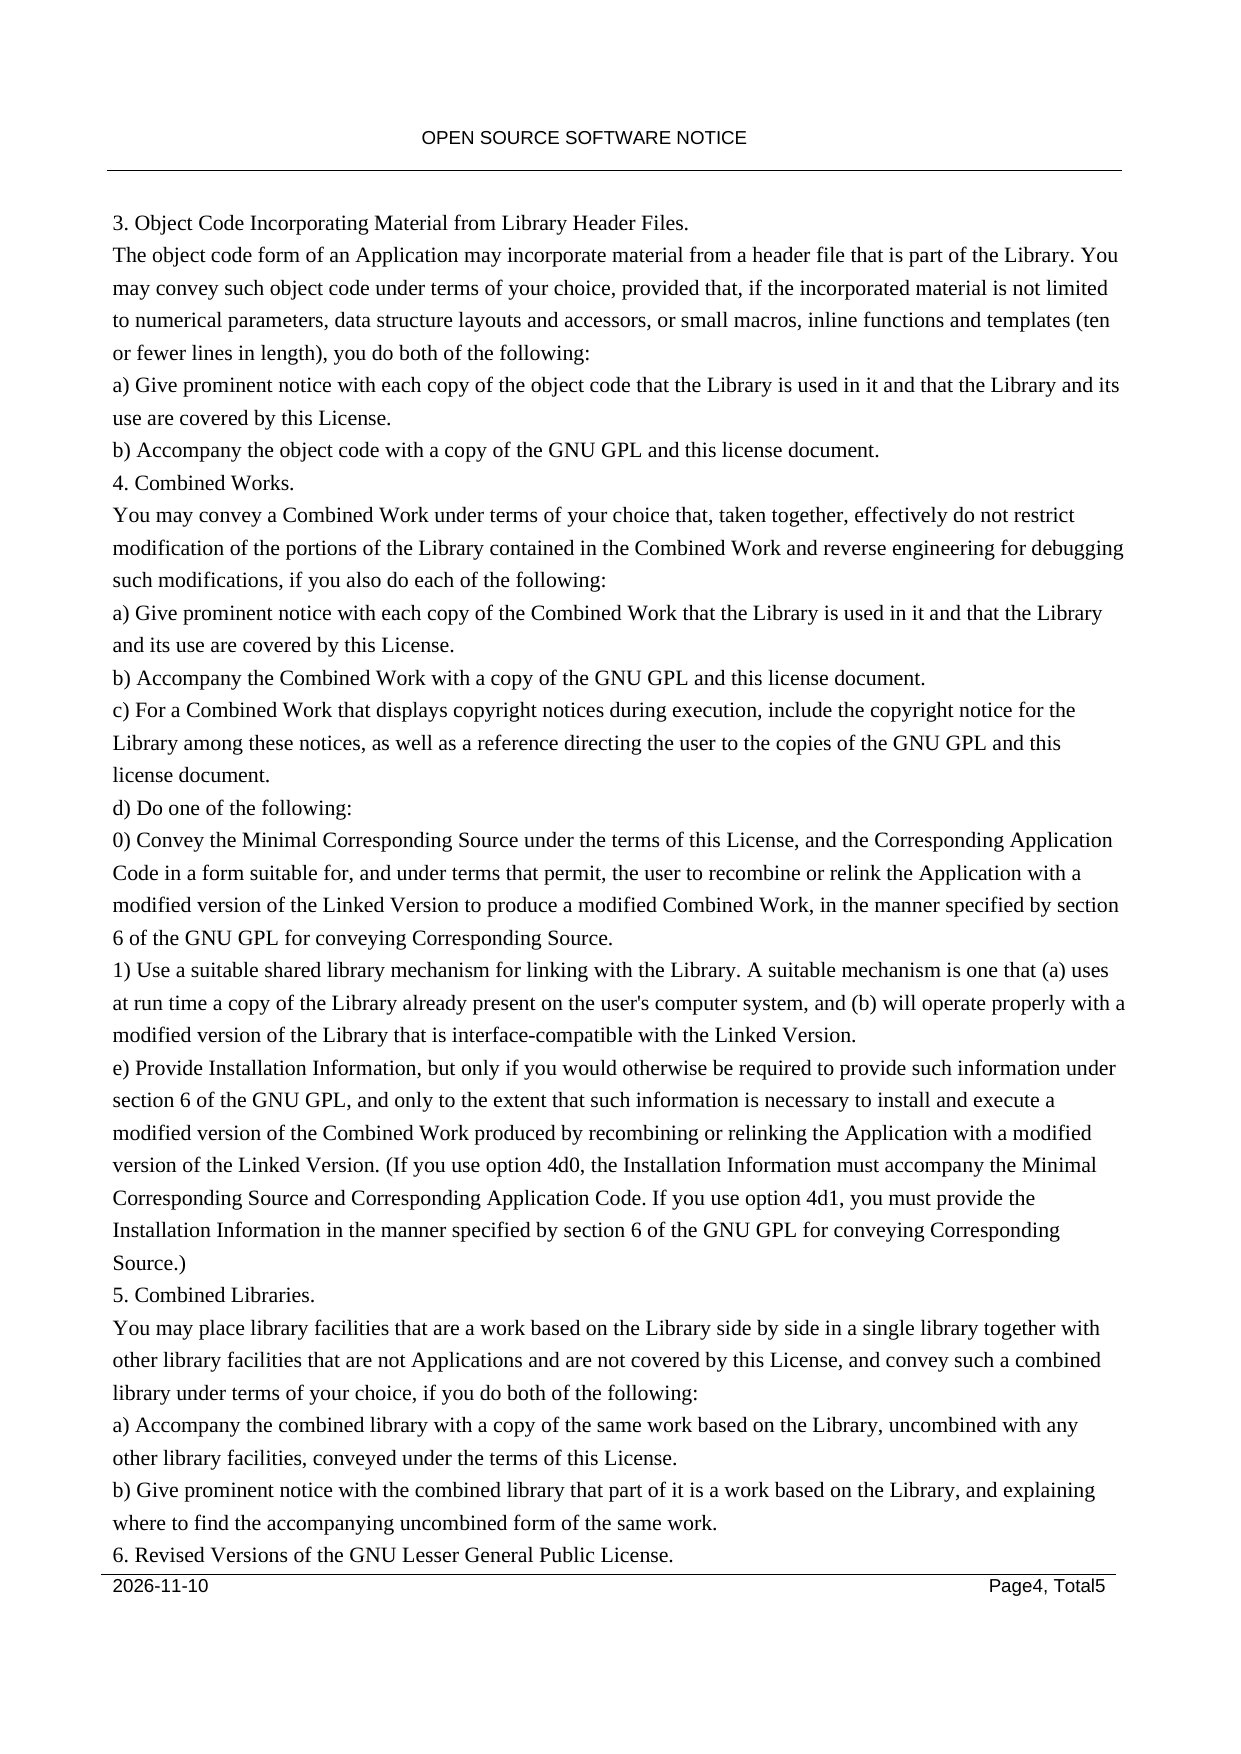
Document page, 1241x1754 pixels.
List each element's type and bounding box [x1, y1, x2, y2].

text [112, 206, 1128, 1571]
